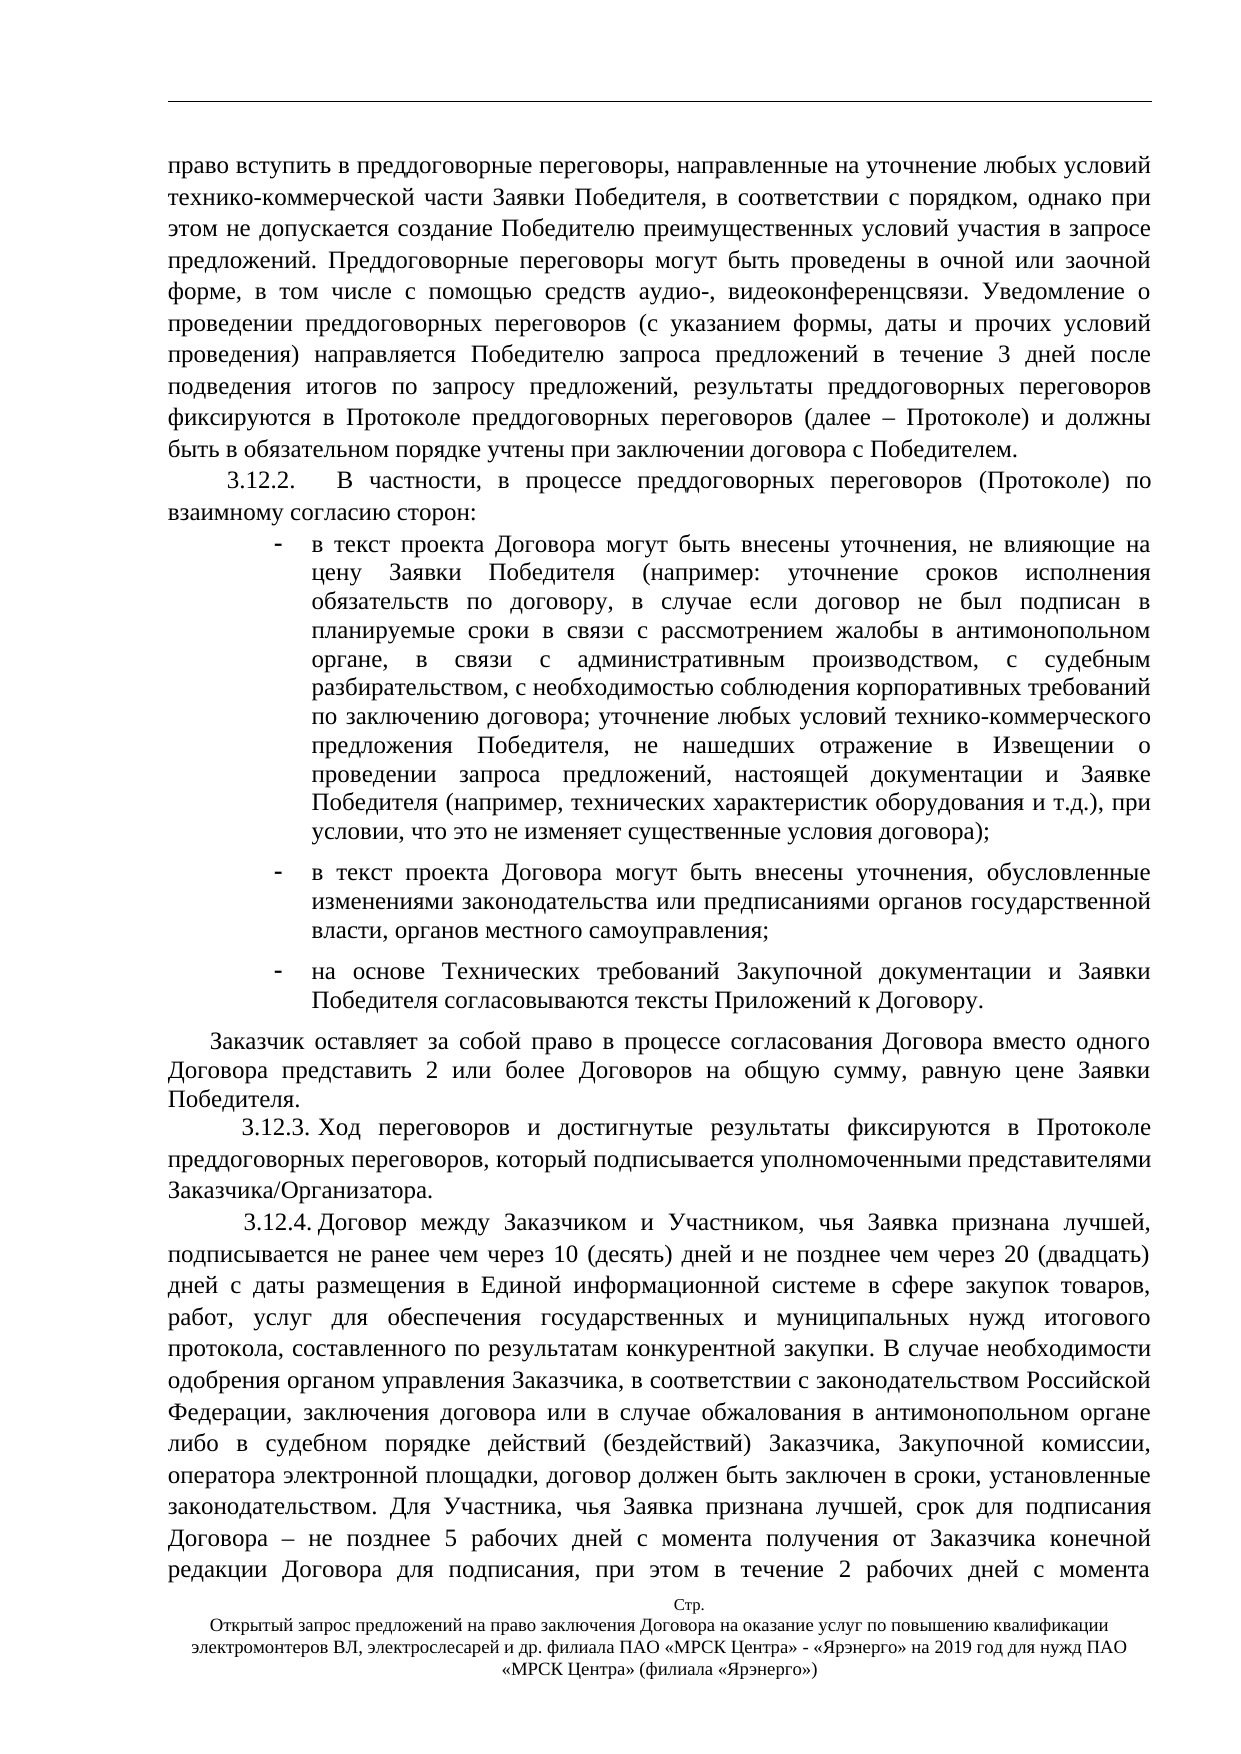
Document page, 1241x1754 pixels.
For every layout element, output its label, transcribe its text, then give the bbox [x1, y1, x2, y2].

list В частности, в процессе преддоговорных переговоров (Протоколе) по взаимному согласию сторон: [168, 466, 1152, 526]
list на основе Технических требований Закупочной документации и Заявки Победителя согласовываются тексты Приложений к Договору. [274, 956, 1152, 1014]
list Ход переговоров и достигнутые результаты фиксируются в Протоколе преддоговорных переговоров, который подписывается уполномоченными представителями Заказчика/Организатора. [168, 1112, 1152, 1204]
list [168, 150, 1152, 463]
text Заказчик оставляет за собой право в процессе согласования Договора вместо одного Договора представить 2 или более Договоров на общую сумму, равную цене Заявки Победителя. [168, 1026, 1152, 1112]
list в текст проекта Договора могут быть внесены уточнения, обусловленные изменениями законодательства или предписаниями органов государственной власти, органов местного самоуправления; [274, 857, 1152, 944]
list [168, 1207, 1152, 1583]
list в текст проекта Договора могут быть внесены уточнения, не влияющие на цену Заявки Победителя (например: уточнение сроков исполнения обязательств по договору, в случае если договор не был подписан в планируемые сроки в связи с рассмотрением жалобы в антимонопольном органе, в связи с административным производством, с судебным разбирательством, с необходимостью соблюдения корпоративных требований по заключению договора; уточнение любых условий технико-коммерческого предложения Победителя, не нашедших отражение в Извещении о проведении запроса предложений, настоящей документации и Заявке Победителя (например, технических характеристик оборудования и т.д.), при условии, что это не изменяет существенные условия договора); [274, 529, 1152, 845]
